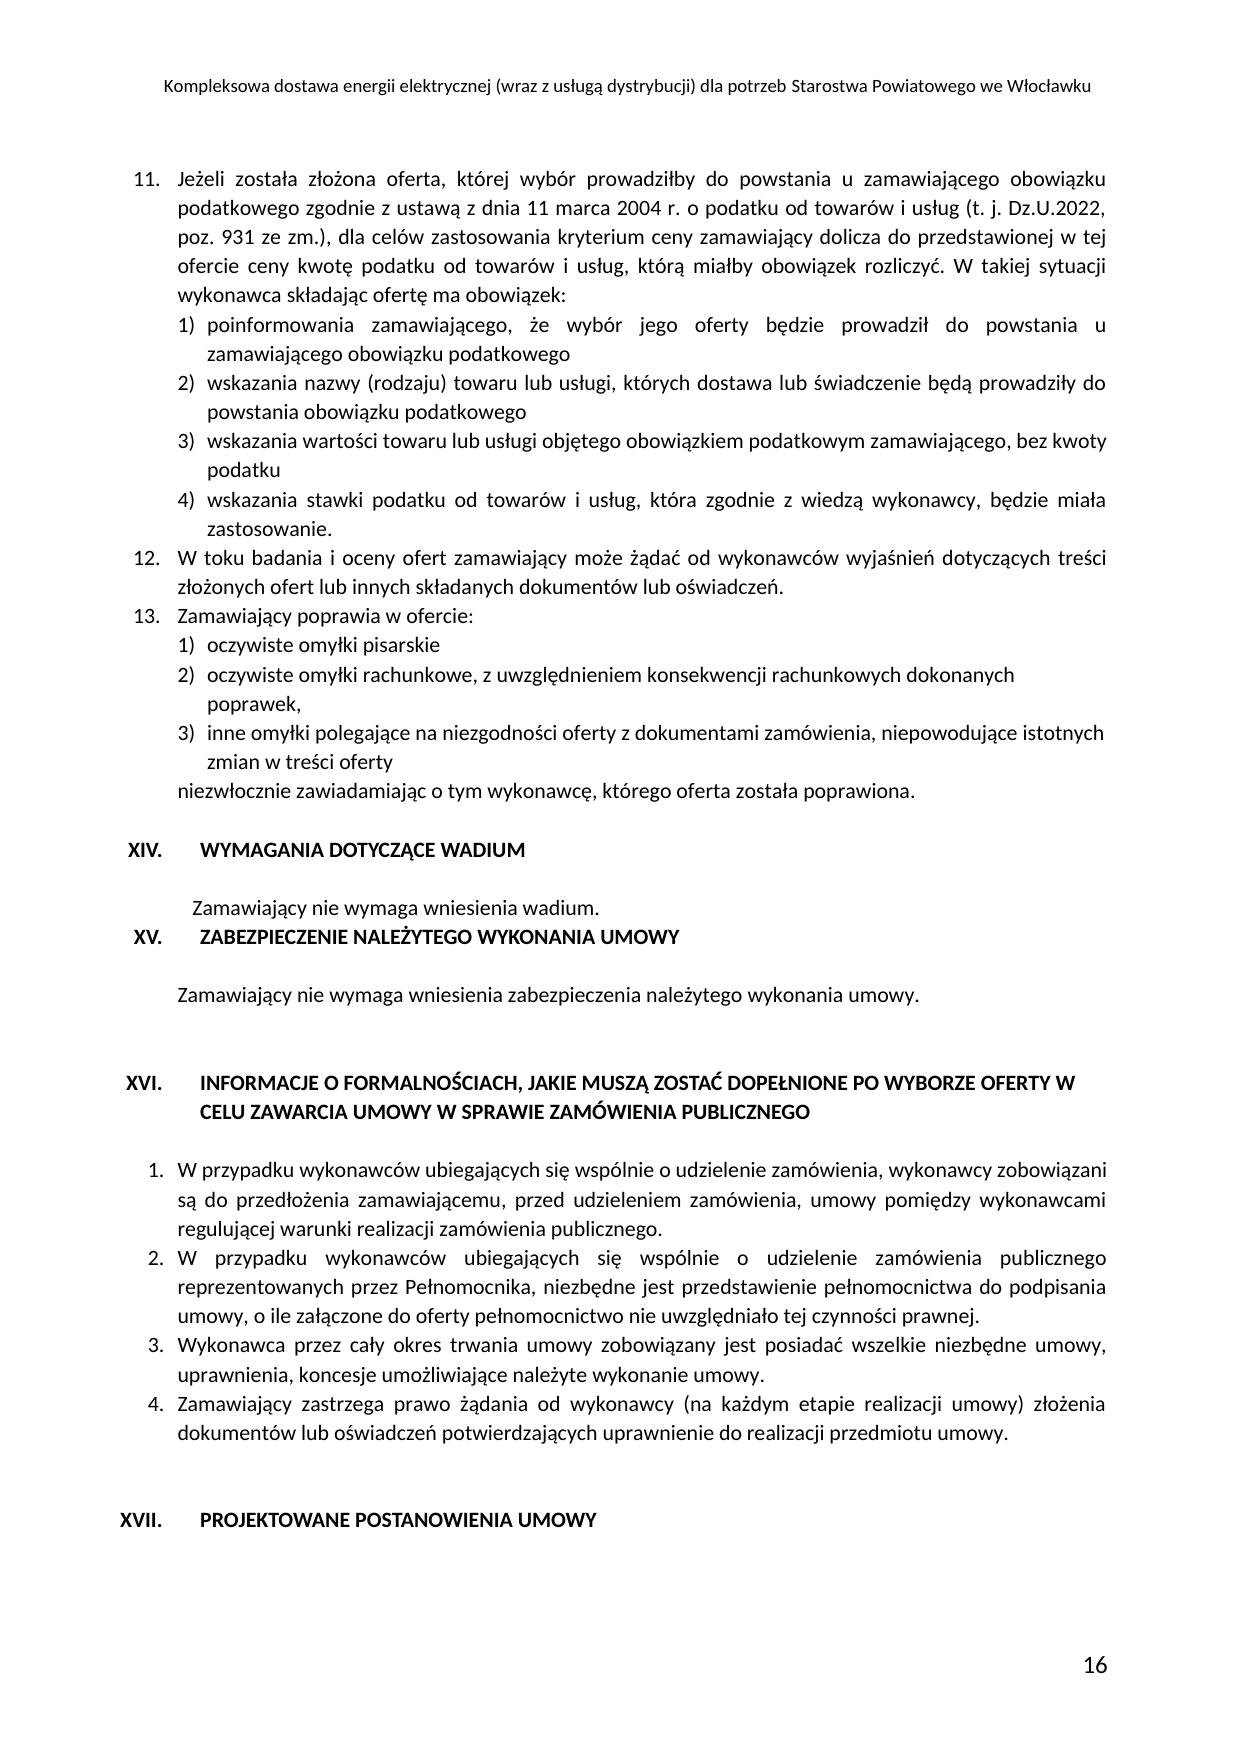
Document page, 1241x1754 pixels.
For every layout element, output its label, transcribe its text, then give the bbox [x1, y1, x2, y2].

subtitle WYMAGANIA DOTYCZĄCE WADIUM [162, 833, 1107, 862]
list Jeżeli została złożona oferta, której wybór prowadziłby do powstania u zamawiającego obowiązku podatkowego zgodnie z ustawą z dnia 11 marca 2004 r. o podatku od towarów i usług (t. j. Dz.U.2022, poz. 931 ze zm.), dla celów zastosowania kryterium ceny zamawiający dolicza do przedstawionej w tej ofercie ceny kwotę podatku od towarów i usług, którą miałby obowiązek rozliczyć. W takiej sytuacji wykonawca składając ofertę ma obowiązek: [133, 162, 1107, 308]
subtitle ZABEZPIECZENIE NALEŻYTEGO WYKONANIA UMOWY [162, 921, 1107, 950]
list Zamawiający poprawia w ofercie: [133, 600, 1107, 629]
list wskazania stawki podatku od towarów i usług, która zgodnie z wiedzą wykonawcy, będzie miała zastosowanie. [177, 483, 1107, 542]
text 1) oczywiste omyłki pisarskie [177, 629, 1107, 658]
list W przypadku wykonawców ubiegających się wspólnie o udzielenie zamówienia, wykonawcy zobowiązani są do przedłożenia zamawiającemu, przed udzieleniem zamówienia, umowy pomiędzy wykonawcami regulującej warunki realizacji zamówienia publicznego. [148, 1154, 1107, 1242]
list W przypadku wykonawców ubiegających się wspólnie o udzielenie zamówienia publicznego reprezentowanych przez Pełnomocnika, niezbędne jest przedstawienie pełnomocnictwa do podpisania umowy, o ile załączone do oferty pełnomocnictwo nie uwzględniało tej czynności prawnej. [148, 1242, 1107, 1329]
list wskazania wartości towaru lub usługi objętego obowiązkiem podatkowym zamawiającego, bez kwoty podatku [177, 425, 1107, 483]
list poinformowania zamawiającego, że wybór jego oferty będzie prowadził do powstania u zamawiającego obowiązku podatkowego [177, 308, 1107, 367]
text Zamawiający nie wymaga wniesienia zabezpieczenia należytego wykonania umowy. [177, 979, 1107, 1008]
list wskazania nazwy (rodzaju) towaru lub usługi, których dostawa lub świadczenie będą prowadziły do powstania obowiązku podatkowego [177, 367, 1107, 425]
text Zamawiający nie wymaga wniesienia wadium. [148, 892, 1107, 921]
text 2) oczywiste omyłki rachunkowe, z uwzględnieniem konsekwencji rachunkowych dokonanych poprawek, [177, 658, 1107, 717]
subtitle PROJEKTOWANE POSTANOWIENIA UMOWY [162, 1504, 1107, 1533]
subtitle INFORMACJE O FORMALNOŚCIACH, JAKIE MUSZĄ ZOSTAĆ DOPEŁNIONE PO WYBORZE OFERTY W CELU ZAWARCIA UMOWY W SPRAWIE ZAMÓWIENIA PUBLICZNEGO [162, 1067, 1107, 1125]
list W toku badania i oceny ofert zamawiający może żądać od wykonawców wyjaśnień dotyczących treści złożonych ofert lub innych składanych dokumentów lub oświadczeń. [133, 542, 1107, 600]
text 3) inne omyłki polegające na niezgodności oferty z dokumentami zamówienia, niepowodujące istotnych zmian w treści oferty [177, 717, 1107, 775]
text niezwłocznie zawiadamiając o tym wykonawcę, którego oferta została poprawiona. [177, 775, 1107, 804]
list Zamawiający zastrzega prawo żądania od wykonawcy (na każdym etapie realizacji umowy) złożenia dokumentów lub oświadczeń potwierdzających uprawnienie do realizacji przedmiotu umowy. [148, 1387, 1107, 1446]
list Wykonawca przez cały okres trwania umowy zobowiązany jest posiadać wszelkie niezbędne umowy, uprawnienia, koncesje umożliwiające należyte wykonanie umowy. [148, 1329, 1107, 1387]
